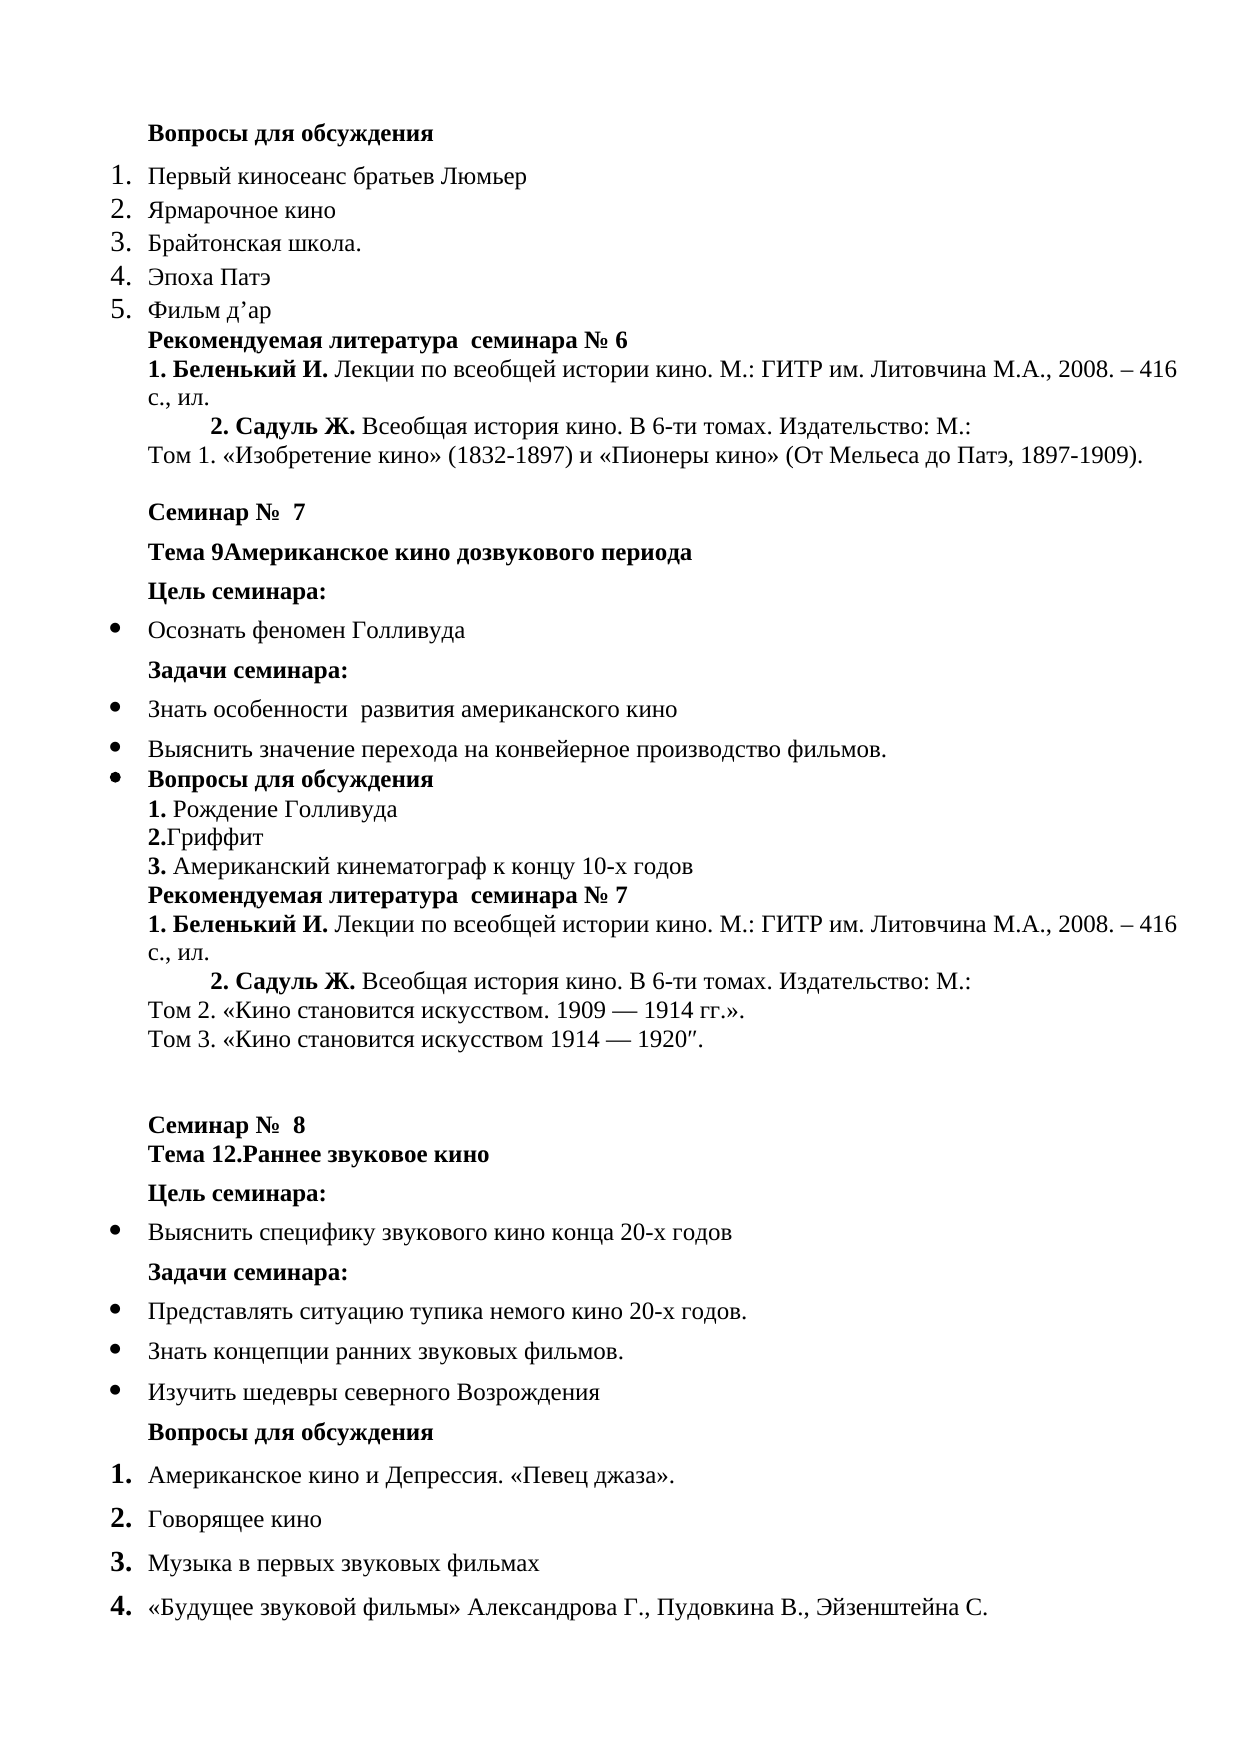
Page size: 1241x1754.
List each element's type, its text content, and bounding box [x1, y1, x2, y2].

list Знать особенности развития американского кино [110, 694, 1181, 724]
list Выяснить значение перехода на конвейерное производство фильмов. [110, 734, 1181, 764]
list Знать концепции ранних звуковых фильмов. [110, 1336, 1181, 1366]
list Вопросы для обсуждения [110, 764, 1181, 794]
text Том 2. «Кино становится искусством. 1909 — 1914 гг.». [148, 995, 1181, 1024]
list 1. Беленький И. Лекции по всеобщей истории кино. М.: ГИТР им. Литовчина М.А., 2008. – 416 с., ил. [148, 354, 1181, 411]
text 1. Рождение Голливуда [148, 794, 1181, 822]
list «Будущее звуковой фильмы» Александрова Г., Пудовкина В., Эйзенштейна С. [110, 1588, 1181, 1621]
list Американское кино и Депрессия. «Певец джаза». [110, 1456, 1181, 1489]
text Том 1. «Изобретение кино» (1832-1897) и «Пионеры кино» (От Мельеса до Патэ, 1897-1909). [148, 440, 1181, 469]
text 2. Садуль Ж. Всеобщая история кино. В 6-ти томах. Издательство: М.: [148, 411, 1181, 440]
text 3. Американский кинематограф к концу 10-х годов [148, 851, 1181, 880]
list Осознать феномен Голливуда [110, 615, 1181, 645]
list Семинар № 8 [148, 1110, 1181, 1139]
list Фильм д’ар [110, 291, 1181, 325]
list Эпоха Патэ [110, 258, 1181, 291]
text Задачи семинара: [148, 1257, 1181, 1286]
text 2. Садуль Ж. Всеобщая история кино. В 6-ти томах. Издательство: М.: [148, 966, 1181, 995]
list Тема 12.Раннее звуковое кино [148, 1139, 1181, 1167]
list Изучить шедевры северного Возрождения [110, 1377, 1181, 1406]
list Представлять ситуацию тупика немого кино 20-х годов. [110, 1296, 1181, 1326]
text Тема 9Американское кино дозвукового периода [148, 537, 1181, 565]
text Вопросы для обсуждения [148, 118, 1181, 147]
text Цель семинара: [148, 1178, 1181, 1207]
text Вопросы для обсуждения [148, 1417, 1181, 1445]
list 1. Беленький И. Лекции по всеобщей истории кино. М.: ГИТР им. Литовчина М.А., 2008. – 416 с., ил. [148, 909, 1181, 966]
list Музыка в первых звуковых фильмах [110, 1544, 1181, 1577]
list Ярмарочное кино [110, 191, 1181, 224]
text Задачи семинара: [148, 655, 1181, 684]
list Выяснить специфику звукового кино конца 20-х годов [110, 1217, 1181, 1247]
list Первый киносеанс братьев Люмьер [110, 157, 1181, 191]
text Рекомендуемая литература семинара № 6 [148, 325, 1181, 354]
text Цель семинара: [148, 576, 1181, 604]
text Том 3. «Кино становится искусством 1914 — 1920″. [148, 1024, 1181, 1052]
text Рекомендуемая литература семинара № 7 [148, 880, 1181, 909]
list Брайтонская школа. [110, 224, 1181, 258]
text 2.Гриффит [148, 822, 1181, 851]
list Говорящее кино [110, 1500, 1181, 1533]
list Семинар № 7 [148, 497, 1181, 526]
